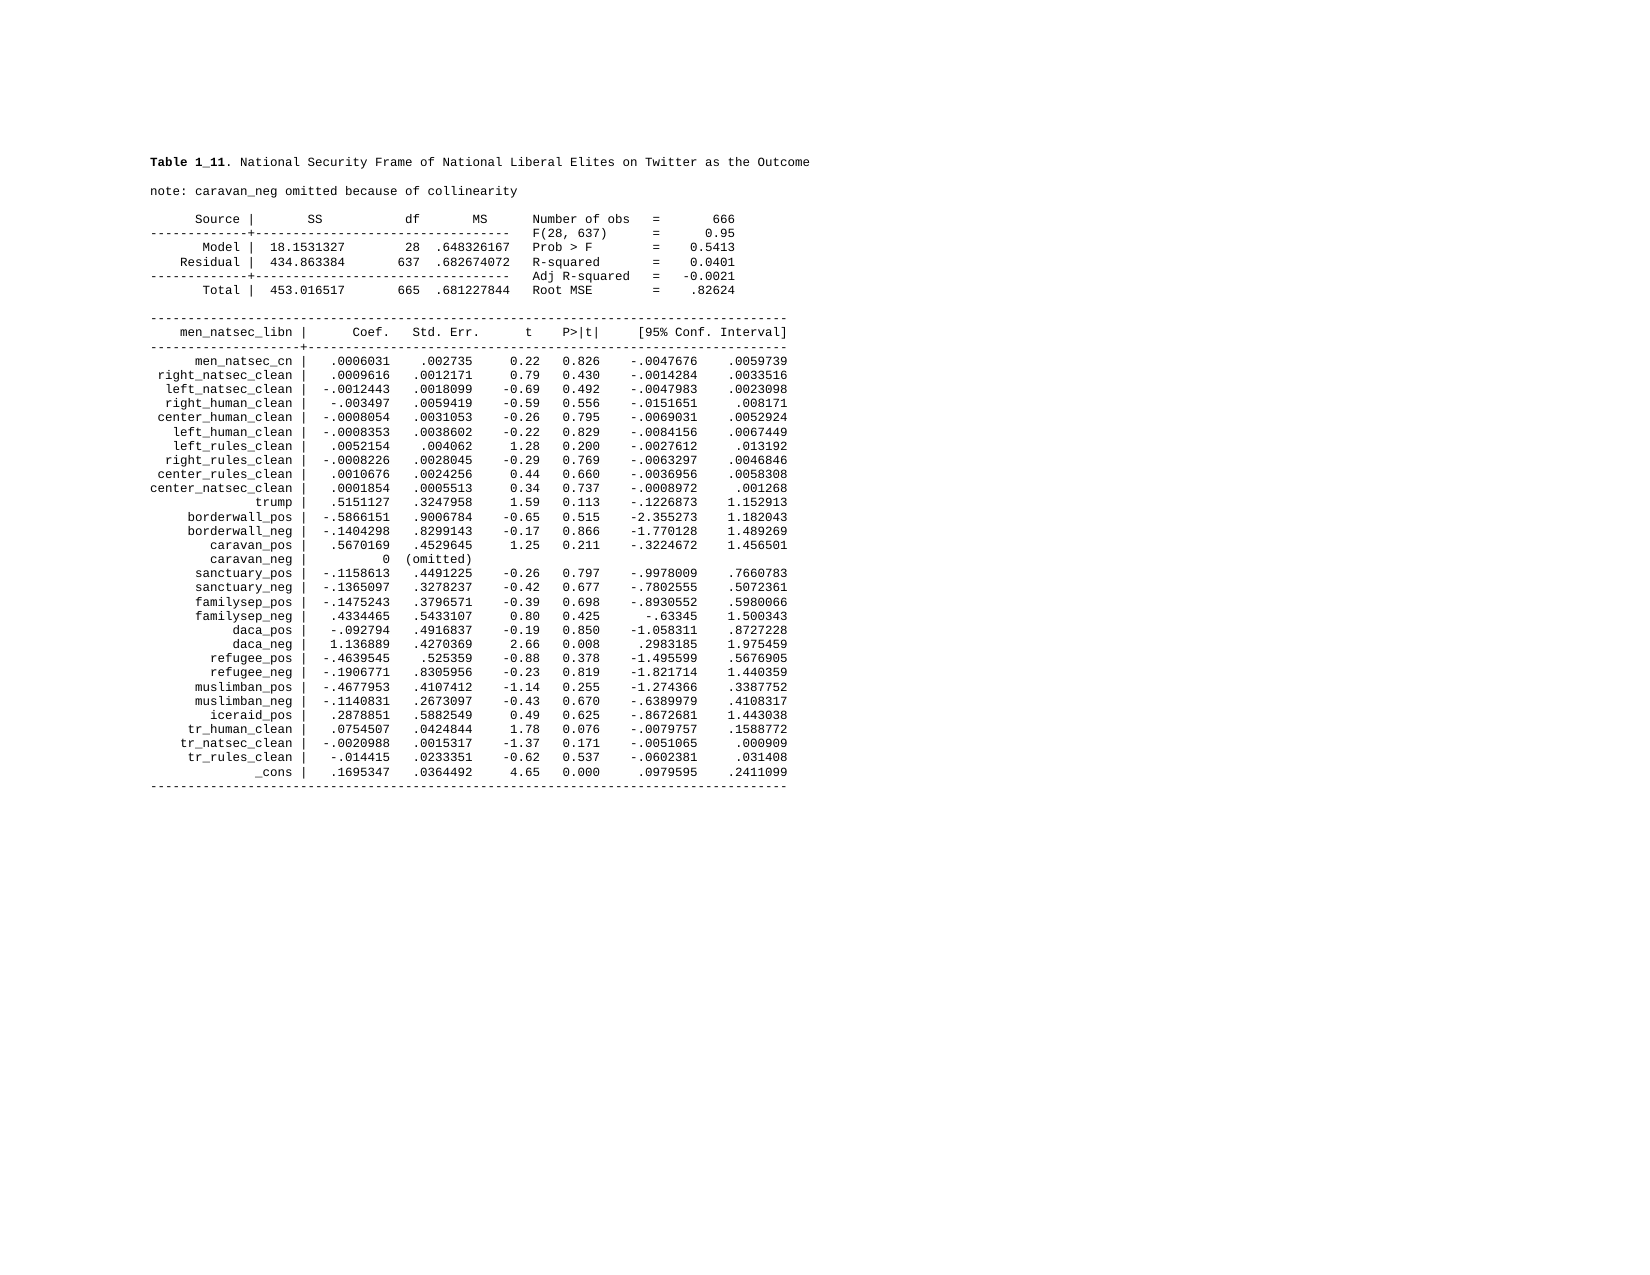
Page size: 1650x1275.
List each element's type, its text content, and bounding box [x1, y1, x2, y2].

text Source | SS df MS Number of obs = 666 [150, 213, 1500, 227]
text Total | 453.016517 665 .681227844 Root MSE = .82624 [150, 284, 1500, 298]
text --------------------+---------------------------------------------------------------- [150, 341, 1500, 355]
text Residual | 434.863384 637 .682674072 R-squared = 0.0401 [150, 256, 1500, 270]
text refugee_neg | -.1906771 .8305956 -0.23 0.819 -1.821714 1.440359 [150, 666, 1500, 681]
text familysep_neg | .4334465 .5433107 0.80 0.425 -.63345 1.500343 [150, 610, 1500, 624]
text tr_natsec_clean | -.0020988 .0015317 -1.37 0.171 -.0051065 .000909 [150, 737, 1500, 751]
text caravan_neg | 0 (omitted) [150, 553, 1500, 567]
text center_natsec_clean | .0001854 .0005513 0.34 0.737 -.0008972 .001268 [150, 482, 1500, 496]
text men_natsec_cn | .0006031 .002735 0.22 0.826 -.0047676 .0059739 [150, 355, 1500, 369]
text left_natsec_clean | -.0012443 .0018099 -0.69 0.492 -.0047983 .0023098 [150, 383, 1500, 397]
text iceraid_pos | .2878851 .5882549 0.49 0.625 -.8672681 1.443038 [150, 709, 1500, 723]
text -------------+---------------------------------- F(28, 637) = 0.95 [150, 227, 1500, 241]
text Table 1_11. National Security Frame of National Liberal Elites on Twitter as the Outcome [150, 156, 1500, 171]
text Model | 18.1531327 28 .648326167 Prob > F = 0.5413 [150, 241, 1500, 256]
text left_rules_clean | .0052154 .004062 1.28 0.200 -.0027612 .013192 [150, 440, 1500, 454]
text borderwall_neg | -.1404298 .8299143 -0.17 0.866 -1.770128 1.489269 [150, 525, 1500, 539]
text muslimban_pos | -.4677953 .4107412 -1.14 0.255 -1.274366 .3387752 [150, 681, 1500, 695]
text right_natsec_clean | .0009616 .0012171 0.79 0.430 -.0014284 .0033516 [150, 369, 1500, 383]
text right_human_clean | -.003497 .0059419 -0.59 0.556 -.0151651 .008171 [150, 397, 1500, 411]
text familysep_pos | -.1475243 .3796571 -0.39 0.698 -.8930552 .5980066 [150, 596, 1500, 610]
text left_human_clean | -.0008353 .0038602 -0.22 0.829 -.0084156 .0067449 [150, 426, 1500, 440]
text ------------------------------------------------------------------------------------- [150, 780, 1500, 794]
text note: caravan_neg omitted because of collinearity [150, 185, 1500, 199]
text tr_rules_clean | -.014415 .0233351 -0.62 0.537 -.0602381 .031408 [150, 751, 1500, 766]
text _cons | .1695347 .0364492 4.65 0.000 .0979595 .2411099 [150, 766, 1500, 780]
text sanctuary_neg | -.1365097 .3278237 -0.42 0.677 -.7802555 .5072361 [150, 581, 1500, 596]
text center_human_clean | -.0008054 .0031053 -0.26 0.795 -.0069031 .0052924 [150, 411, 1500, 426]
text muslimban_neg | -.1140831 .2673097 -0.43 0.670 -.6389979 .4108317 [150, 695, 1500, 709]
text daca_pos | -.092794 .4916837 -0.19 0.850 -1.058311 .8727228 [150, 624, 1500, 638]
text center_rules_clean | .0010676 .0024256 0.44 0.660 -.0036956 .0058308 [150, 468, 1500, 482]
text men_natsec_libn | Coef. Std. Err. t P>|t| [95% Conf. Interval] [150, 326, 1500, 341]
text trump | .5151127 .3247958 1.59 0.113 -.1226873 1.152913 [150, 496, 1500, 511]
text -------------+---------------------------------- Adj R-squared = -0.0021 [150, 270, 1500, 284]
text caravan_pos | .5670169 .4529645 1.25 0.211 -.3224672 1.456501 [150, 539, 1500, 553]
text sanctuary_pos | -.1158613 .4491225 -0.26 0.797 -.9978009 .7660783 [150, 567, 1500, 581]
text refugee_pos | -.4639545 .525359 -0.88 0.378 -1.495599 .5676905 [150, 652, 1500, 666]
text ------------------------------------------------------------------------------------- [150, 312, 1500, 326]
text right_rules_clean | -.0008226 .0028045 -0.29 0.769 -.0063297 .0046846 [150, 454, 1500, 468]
text tr_human_clean | .0754507 .0424844 1.78 0.076 -.0079757 .1588772 [150, 723, 1500, 737]
text daca_neg | 1.136889 .4270369 2.66 0.008 .2983185 1.975459 [150, 638, 1500, 652]
text borderwall_pos | -.5866151 .9006784 -0.65 0.515 -2.355273 1.182043 [150, 511, 1500, 525]
